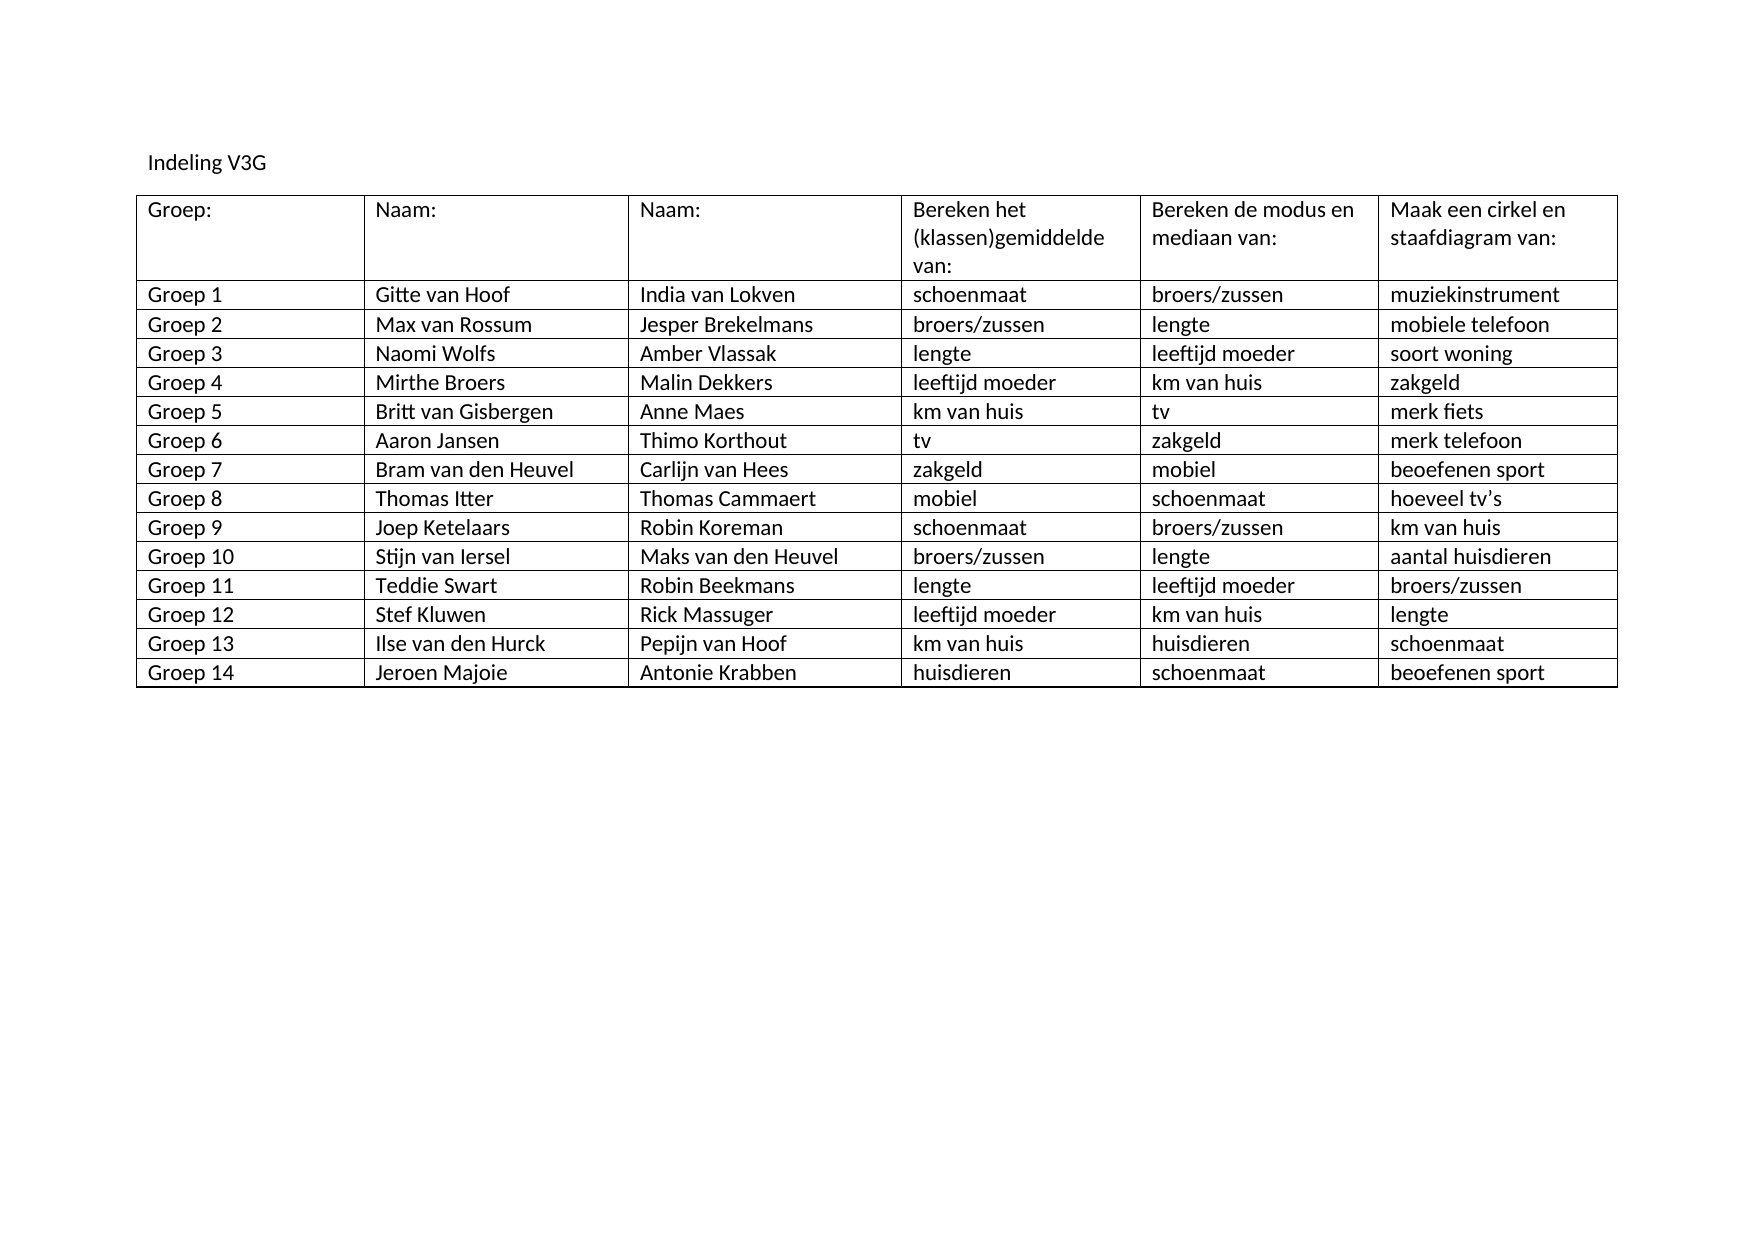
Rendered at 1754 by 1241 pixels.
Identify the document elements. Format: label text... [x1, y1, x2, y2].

table_cell zakgeld [1379, 368, 1617, 396]
table_header Naam: [629, 196, 901, 279]
table_cell lengte [1141, 542, 1378, 570]
table_cell schoenmaat [1141, 659, 1378, 686]
table_cell lengte [1141, 310, 1378, 338]
table_cell mobiele telefoon [1379, 310, 1617, 338]
table_cell Bram van den Heuvel [365, 455, 628, 483]
table_cell Groep 9 [137, 513, 364, 541]
table_cell Pepijn van Hoof [629, 629, 901, 657]
table_cell lengte [1379, 600, 1617, 628]
table_cell broers/zussen [1141, 513, 1378, 541]
table_cell Carlijn van Hees [629, 455, 901, 483]
table_cell Jesper Brekelmans [629, 310, 901, 338]
table_cell Robin Beekmans [629, 571, 901, 599]
table_header Bereken de modus en mediaan van: [1141, 196, 1378, 279]
table_cell merk fiets [1379, 397, 1617, 425]
table_cell Max van Rossum [365, 310, 628, 338]
table_cell Anne Maes [629, 397, 901, 425]
table_cell broers/zussen [902, 310, 1140, 338]
table_cell Groep 5 [137, 397, 364, 425]
table_cell Robin Koreman [629, 513, 901, 541]
table_cell Groep 10 [137, 542, 364, 570]
table_cell aantal huisdieren [1379, 542, 1617, 570]
table_cell Stijn van Iersel [365, 542, 628, 570]
table_cell India van Lokven [629, 281, 901, 309]
table_cell hoeveel tv’s [1379, 484, 1617, 512]
table_cell Groep 6 [137, 426, 364, 454]
table_cell Aaron Jansen [365, 426, 628, 454]
table_cell leeftijd moeder [1141, 571, 1378, 599]
table_cell broers/zussen [1141, 281, 1378, 309]
table_cell km van huis [1141, 600, 1378, 628]
table_cell Ilse van den Hurck [365, 629, 628, 657]
table_cell Groep 1 [137, 281, 364, 309]
table_cell Thimo Korthout [629, 426, 901, 454]
table_cell schoenmaat [902, 513, 1140, 541]
table_cell Amber Vlassak [629, 339, 901, 367]
table_cell Britt van Gisbergen [365, 397, 628, 425]
table_cell soort woning [1379, 339, 1617, 367]
table_cell Joep Ketelaars [365, 513, 628, 541]
table_cell lengte [902, 571, 1140, 599]
table_cell Mirthe Broers [365, 368, 628, 396]
table_cell leeftijd moeder [902, 600, 1140, 628]
table_cell Malin Dekkers [629, 368, 901, 396]
table_cell Groep 14 [137, 659, 364, 686]
table_cell tv [902, 426, 1140, 454]
table_cell Gitte van Hoof [365, 281, 628, 309]
table_cell Groep 12 [137, 600, 364, 628]
table_cell Maks van den Heuvel [629, 542, 901, 570]
table_cell Thomas Itter [365, 484, 628, 512]
table_cell huisdieren [902, 659, 1140, 686]
table_header Groep: [137, 196, 364, 279]
table_cell Jeroen Majoie [365, 659, 628, 686]
table_cell Groep 2 [137, 310, 364, 338]
table_cell Rick Massuger [629, 600, 901, 628]
table_cell Groep 3 [137, 339, 364, 367]
table_cell schoenmaat [1379, 629, 1617, 657]
table_cell Antonie Krabben [629, 659, 901, 686]
table_cell Groep 8 [137, 484, 364, 512]
table_cell zakgeld [902, 455, 1140, 483]
table_cell merk telefoon [1379, 426, 1617, 454]
table_cell leeftijd moeder [902, 368, 1140, 396]
table_cell zakgeld [1141, 426, 1378, 454]
table_cell Teddie Swart [365, 571, 628, 599]
table_header Maak een cirkel en staafdiagram van: [1379, 196, 1617, 279]
table_cell Groep 11 [137, 571, 364, 599]
table_cell km van huis [902, 397, 1140, 425]
table_cell broers/zussen [1379, 571, 1617, 599]
table_header Bereken het (klassen)gemiddelde van: [902, 196, 1140, 279]
table_cell beoefenen sport [1379, 455, 1617, 483]
table_cell tv [1141, 397, 1378, 425]
table_cell km van huis [1379, 513, 1617, 541]
table_cell km van huis [1141, 368, 1378, 396]
table_cell muziekinstrument [1379, 281, 1617, 309]
table_cell km van huis [902, 629, 1140, 657]
table_cell mobiel [1141, 455, 1378, 483]
table_cell Thomas Cammaert [629, 484, 901, 512]
table_cell huisdieren [1141, 629, 1378, 657]
table_cell leeftijd moeder [1141, 339, 1378, 367]
table_header Naam: [365, 196, 628, 279]
table_cell Groep 13 [137, 629, 364, 657]
text Indeling V3G [148, 148, 1606, 176]
table_cell beoefenen sport [1379, 659, 1617, 686]
table_cell Groep 7 [137, 455, 364, 483]
table_cell Naomi Wolfs [365, 339, 628, 367]
table_cell lengte [902, 339, 1140, 367]
table_cell schoenmaat [902, 281, 1140, 309]
table_cell Stef Kluwen [365, 600, 628, 628]
table_cell schoenmaat [1141, 484, 1378, 512]
table_cell Groep 4 [137, 368, 364, 396]
table_cell mobiel [902, 484, 1140, 512]
table_cell broers/zussen [902, 542, 1140, 570]
